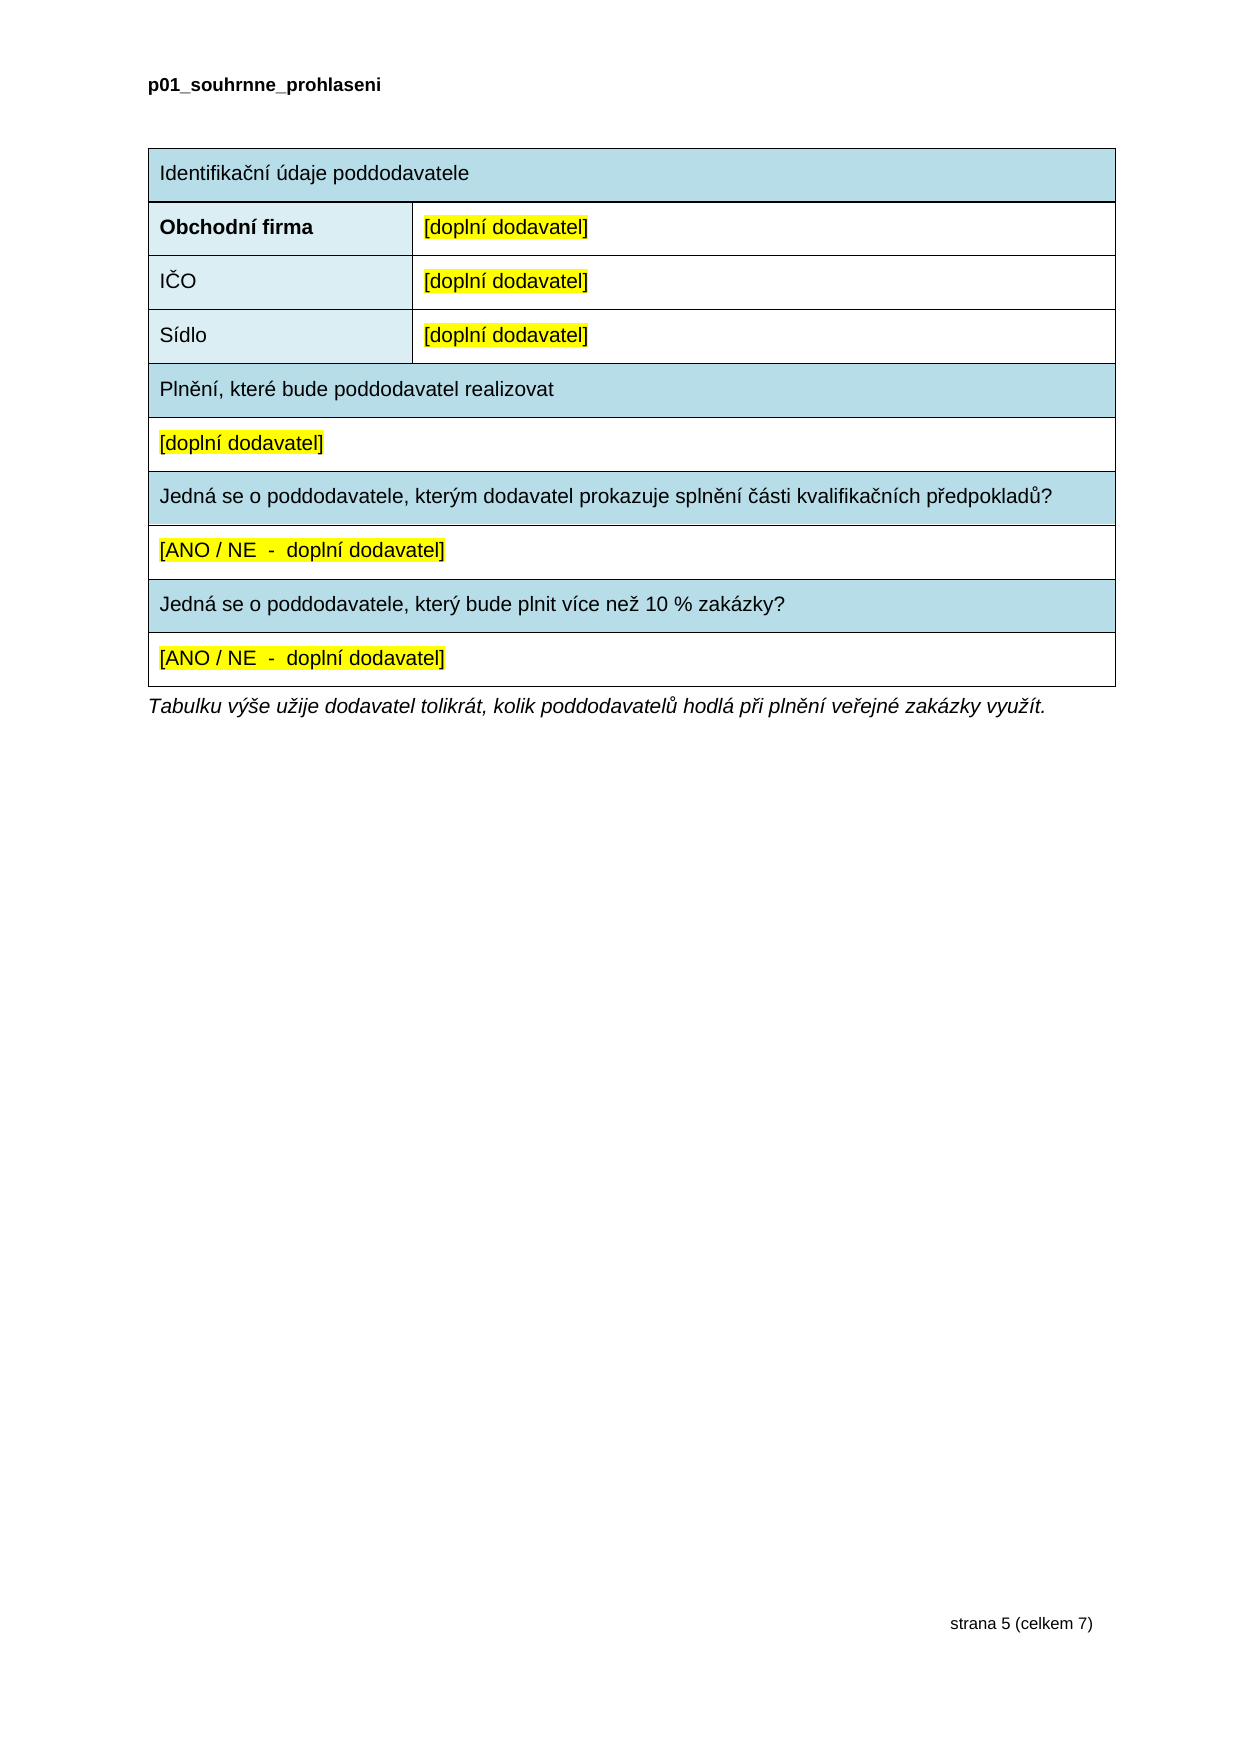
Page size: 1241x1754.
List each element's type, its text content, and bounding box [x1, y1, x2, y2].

table_cell Jedná se o poddodavatele, který bude plnit více než 10 % zakázky? [149, 580, 1115, 632]
table_cell IČO [149, 256, 412, 309]
table_header Identifikační údaje poddodavatele [149, 149, 1115, 201]
table_cell Sídlo [149, 310, 412, 363]
table_cell Plnění, které bude poddodavatel realizovat [149, 364, 1115, 417]
table_cell [doplní dodavatel] [413, 256, 1115, 309]
table_cell Jedná se o poddodavatele, kterým dodavatel prokazuje splnění části kvalifikačních předpokladů? [149, 472, 1115, 524]
table_cell [doplní dodavatel] [413, 203, 1115, 255]
table_cell Obchodní firma [149, 203, 412, 255]
text Tabulku výše užije dodavatel tolikrát, kolik poddodavatelů hodlá při plnění veřejné zakázky využít. [148, 693, 1093, 717]
table_cell [doplní dodavatel] [413, 310, 1115, 363]
table_cell [doplní dodavatel] [149, 418, 1115, 471]
table_cell [ANO / NE - doplní dodavatel] [149, 526, 1115, 578]
table_cell [ANO / NE - doplní dodavatel] [149, 633, 1115, 686]
